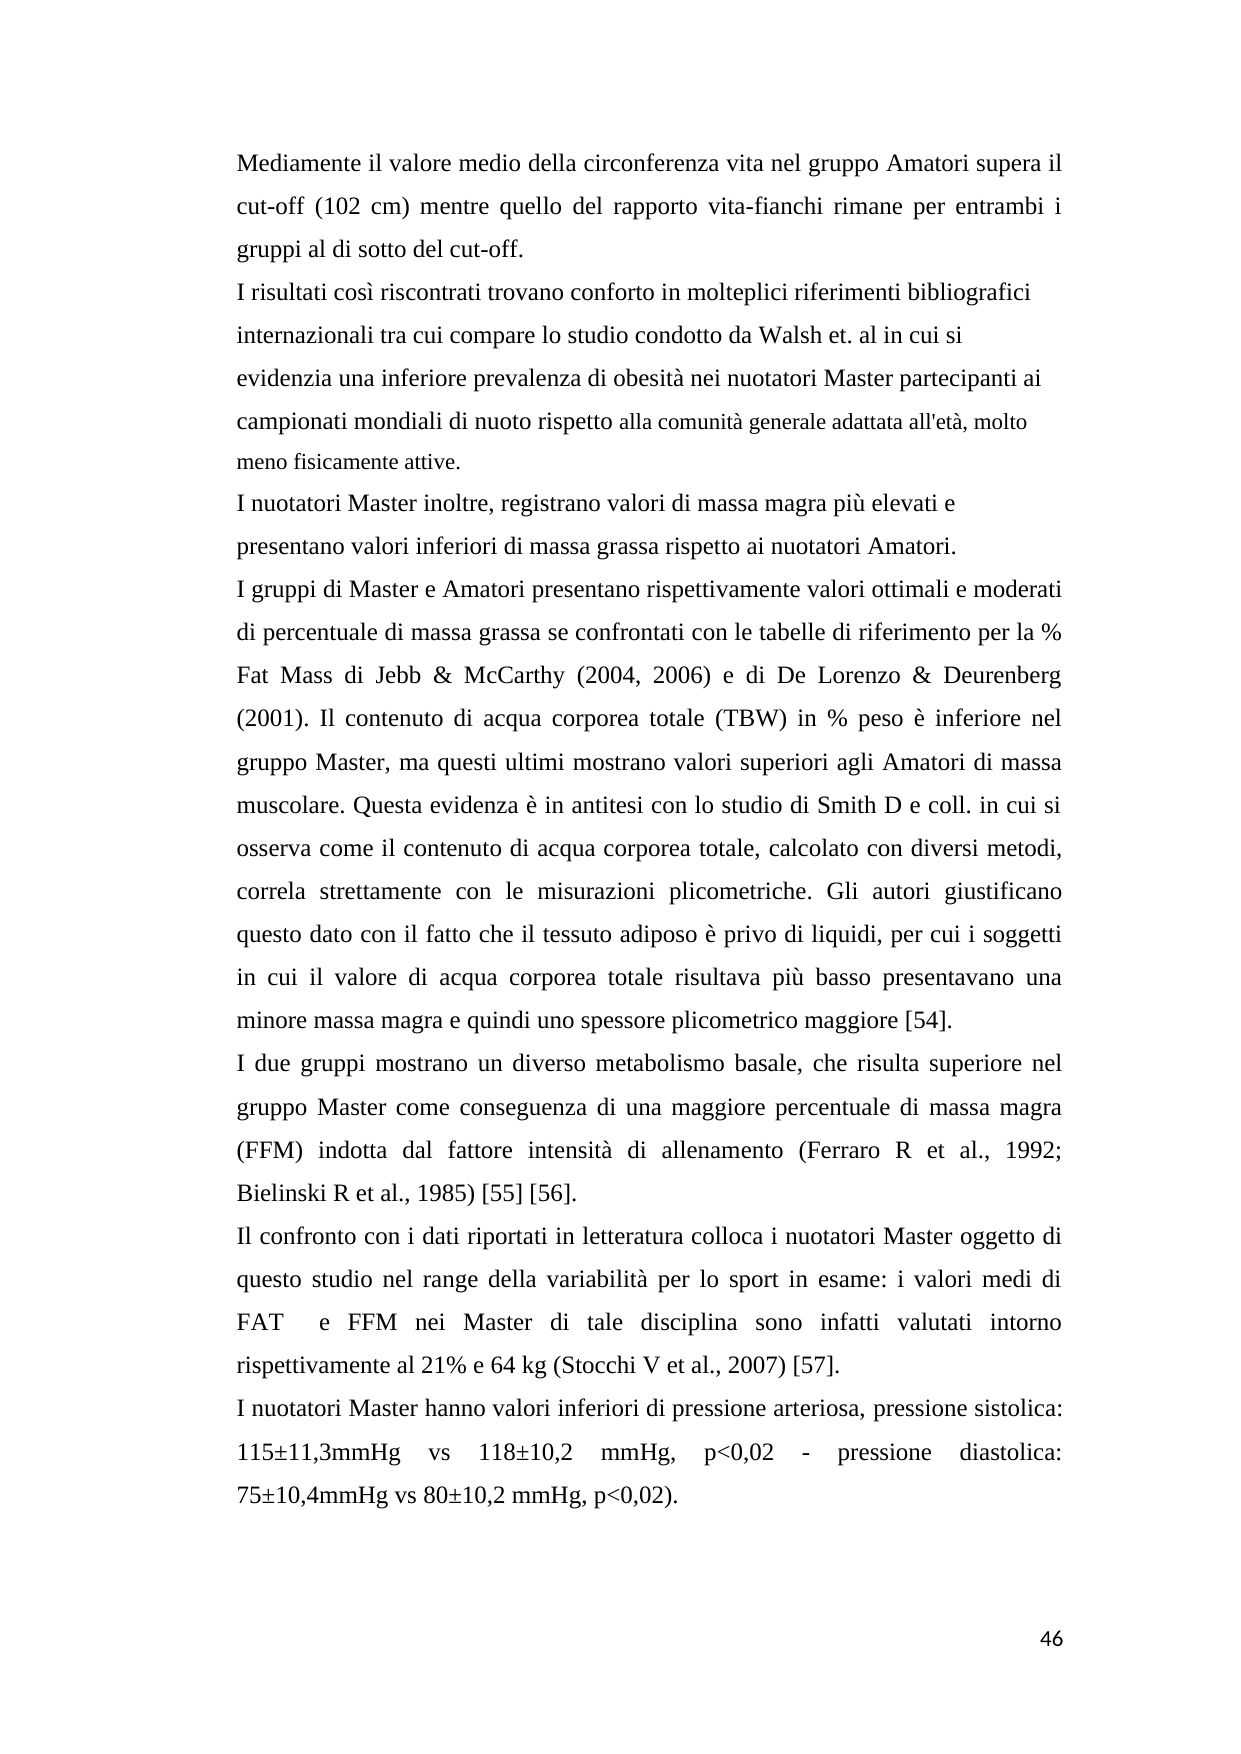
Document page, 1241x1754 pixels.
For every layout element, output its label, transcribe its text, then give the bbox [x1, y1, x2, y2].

text I due gruppi mostrano un diverso metabolismo basale, che risulta superiore nel gruppo Master come conseguenza di una maggiore percentuale di massa magra (FFM) indotta dal fattore intensità di allenamento (Ferraro R et al., 1992; Bielinski R et al., 1985) [55] [56]. [236, 1048, 1063, 1207]
text Il confronto con i dati riportati in letteratura colloca i nuotatori Master oggetto di questo studio nel range della variabilità per lo sport in esame: i valori medi di FAT e FFM nei Master di tale disciplina sono infatti valutati intorno rispettivamente al 21% e 64 kg (Stocchi V et al., 2007) [57]. [236, 1221, 1063, 1379]
text I gruppi di Master e Amatori presentano rispettivamente valori ottimali e moderati di percentuale di massa grassa se confrontati con le tabelle di riferimento per la % Fat Mass di Jebb & McCarthy (2004, 2006) e di De Lorenzo & Deurenberg (2001). Il contenuto di acqua corporea totale (TBW) in % peso è inferiore nel gruppo Master, ma questi ultimi mostrano valori superiori agli Amatori di massa muscolare. Questa evidenza è in antitesi con lo studio di Smith D e coll. in cui si osserva come il contenuto di acqua corporea totale, calcolato con diversi metodi, correla strettamente con le misurazioni plicometriche. Gli autori giustificano questo dato con il fatto che il tessuto adiposo è privo di liquidi, per cui i soggetti in cui il valore di acqua corporea totale risultava più basso presentavano una minore massa magra e quindi uno spessore plicometrico maggiore [54]. [236, 574, 1063, 1034]
text I nuotatori Master inoltre, registrano valori di massa magra più elevati e presentano valori inferiori di massa grassa rispetto ai nuotatori Amatori. [236, 488, 1063, 560]
text Mediamente il valore medio della circonferenza vita nel gruppo Amatori supera il cut-off (102 cm) mentre quello del rapporto vita-fianchi rimane per entrambi i gruppi al di sotto del cut-off. [236, 148, 1063, 263]
text I risultati così riscontrati trovano conforto in molteplici riferimenti bibliografici internazionali tra cui compare lo studio condotto da Walsh et. al in cui si evidenzia una inferiore prevalenza di obesità nei nuotatori Master partecipanti ai campionati mondiali di nuoto rispetto alla comunità generale adattata all'età, molto meno fisicamente attive. [236, 277, 1063, 475]
text I nuotatori Master hanno valori inferiori di pressione arteriosa, pressione sistolica: 115±11,3mmHg vs 118±10,2 mmHg, p<0,02 - pressione diastolica: 75±10,4mmHg vs 80±10,2 mmHg, p<0,02). [236, 1393, 1063, 1508]
